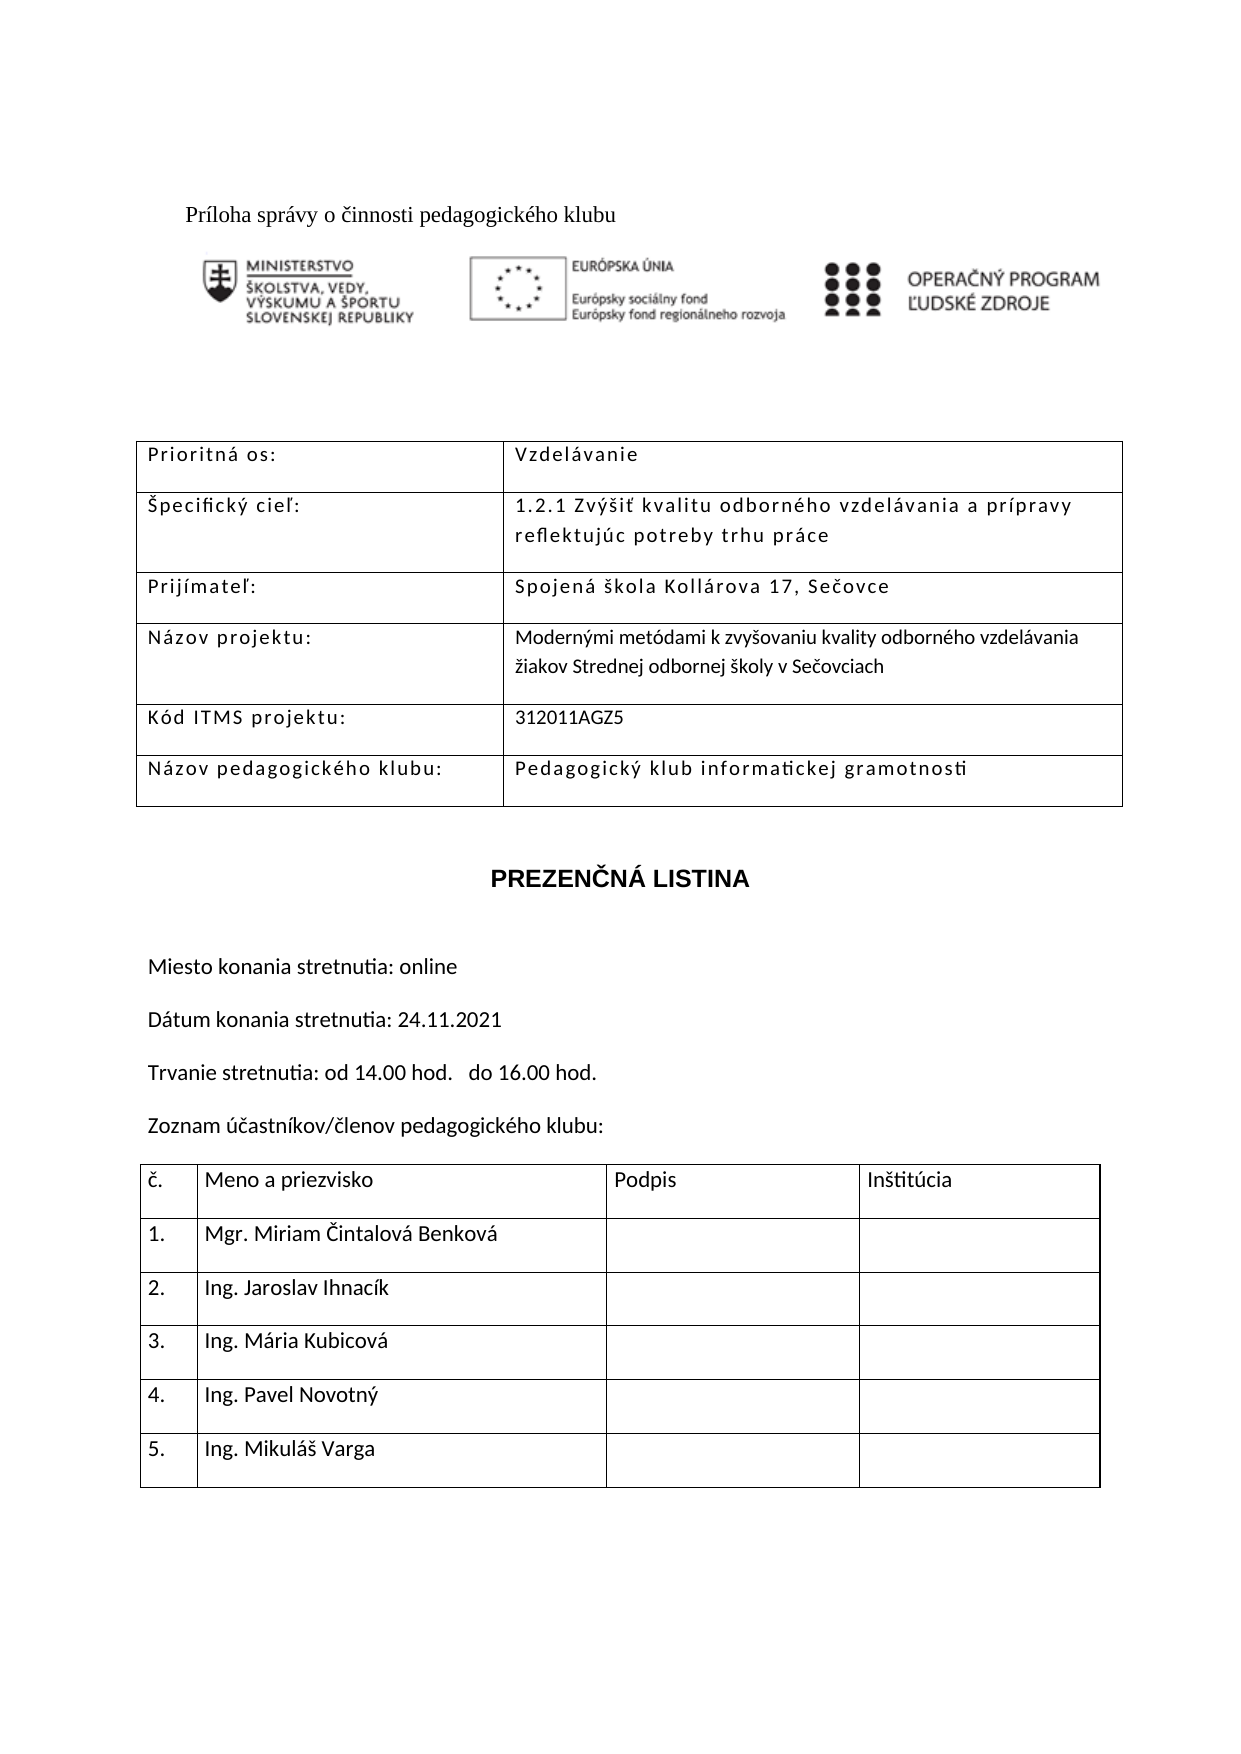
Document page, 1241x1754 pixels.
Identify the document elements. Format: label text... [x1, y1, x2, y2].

text Zoznam účastníkov/členov pedagogického klubu: [148, 1111, 1093, 1139]
table_cell [607, 1219, 859, 1272]
picture [185, 231, 1129, 363]
table_cell [607, 1434, 859, 1487]
table_cell [860, 1434, 1099, 1487]
table_cell [607, 1273, 859, 1325]
table_cell Prijímateľ: [137, 573, 503, 623]
table_cell Spojená škola Kollárova 17, Sečovce [504, 573, 1122, 623]
table_cell [607, 1380, 859, 1433]
table_cell Ing. Mikuláš Varga [198, 1434, 606, 1487]
table_cell 3. [141, 1326, 197, 1379]
table_cell Modernými metódami k zvyšovaniu kvality odborného vzdelávania žiakov Strednej odbornej školy v Sečovciach [504, 624, 1122, 703]
table_cell Ing. Mária Kubicová [198, 1326, 606, 1379]
table_cell Názov projektu: [137, 624, 503, 703]
list Príloha správy o činnosti pedagogického klubu [185, 201, 1093, 231]
text Miesto konania stretnutia: online [148, 952, 1093, 980]
text Trvanie stretnutia: od 14.00 hod. do 16.00 hod. [148, 1058, 1093, 1086]
table_header Meno a priezvisko [198, 1165, 606, 1218]
table_cell [860, 1380, 1099, 1433]
table_cell Špecifický cieľ: [137, 493, 503, 572]
table_header č. [141, 1165, 197, 1218]
table_cell [860, 1326, 1099, 1379]
table_cell 5. [141, 1434, 197, 1487]
table_cell 2. [141, 1273, 197, 1325]
table_cell Ing. Jaroslav Ihnacík [198, 1273, 606, 1325]
table_header Prioritná os: [137, 442, 503, 492]
subtitle PREZENČNÁ LISTINA [148, 864, 1093, 893]
table_header Podpis [607, 1165, 859, 1218]
table_cell Názov pedagogického klubu: [137, 756, 503, 806]
table_cell 4. [141, 1380, 197, 1433]
table_cell 312011AGZ5 [504, 705, 1122, 754]
table_cell 1. [141, 1219, 197, 1272]
table_cell [860, 1219, 1099, 1272]
table_cell 1.2.1 Zvýšiť kvalitu odborného vzdelávania a prípravy reflektujúc potreby trhu práce [504, 493, 1122, 572]
table_cell Mgr. Miriam Čintalová Benková [198, 1219, 606, 1272]
table_cell Kód ITMS projektu: [137, 705, 503, 754]
table_cell Pedagogický klub informatickej gramotnosti [504, 756, 1122, 806]
table_cell [607, 1326, 859, 1379]
table_cell Ing. Pavel Novotný [198, 1380, 606, 1433]
table_header Vzdelávanie [504, 442, 1122, 492]
table_header Inštitúcia [860, 1165, 1099, 1218]
text Dátum konania stretnutia: 24.11.2021 [148, 1005, 1093, 1033]
table_cell [860, 1273, 1099, 1325]
